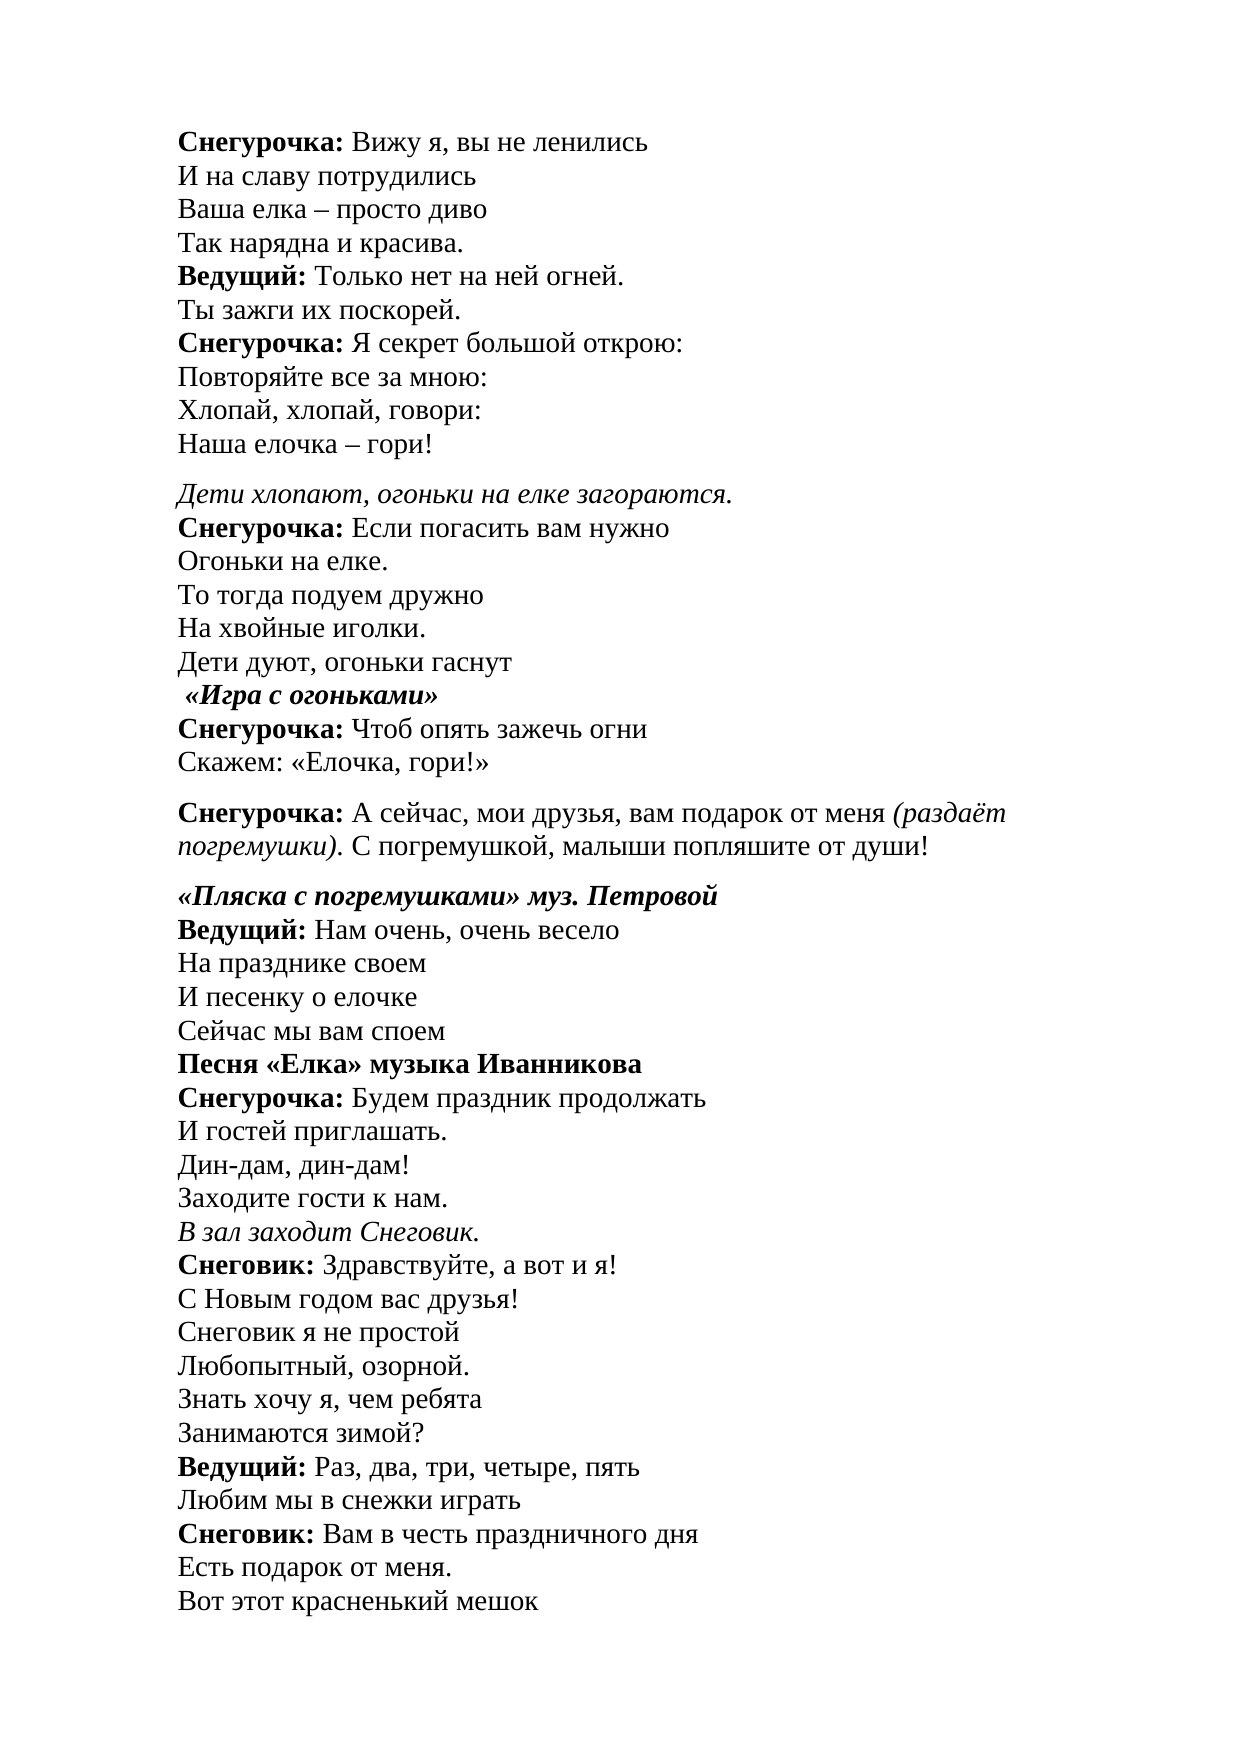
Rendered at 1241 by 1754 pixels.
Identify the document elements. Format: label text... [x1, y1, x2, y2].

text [177, 878, 1152, 1616]
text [177, 124, 1152, 459]
text Снегурочка: А сейчас, мои друзья, вам подарок от меня (раздаёт погремушки). С погремушкой, малыши попляшите от души! [177, 795, 1152, 862]
text Дети хлопают, огоньки на елке загораются. Снегурочка: Если погасить вам нужно Огоньки на елке. То тогда подуем дружно На хвойные иголки. Дети дуют, огоньки гаснут «Игра с огоньками» Снегурочка: Чтоб опять зажечь огни Скажем: «Елочка, гори!» [177, 476, 1152, 778]
